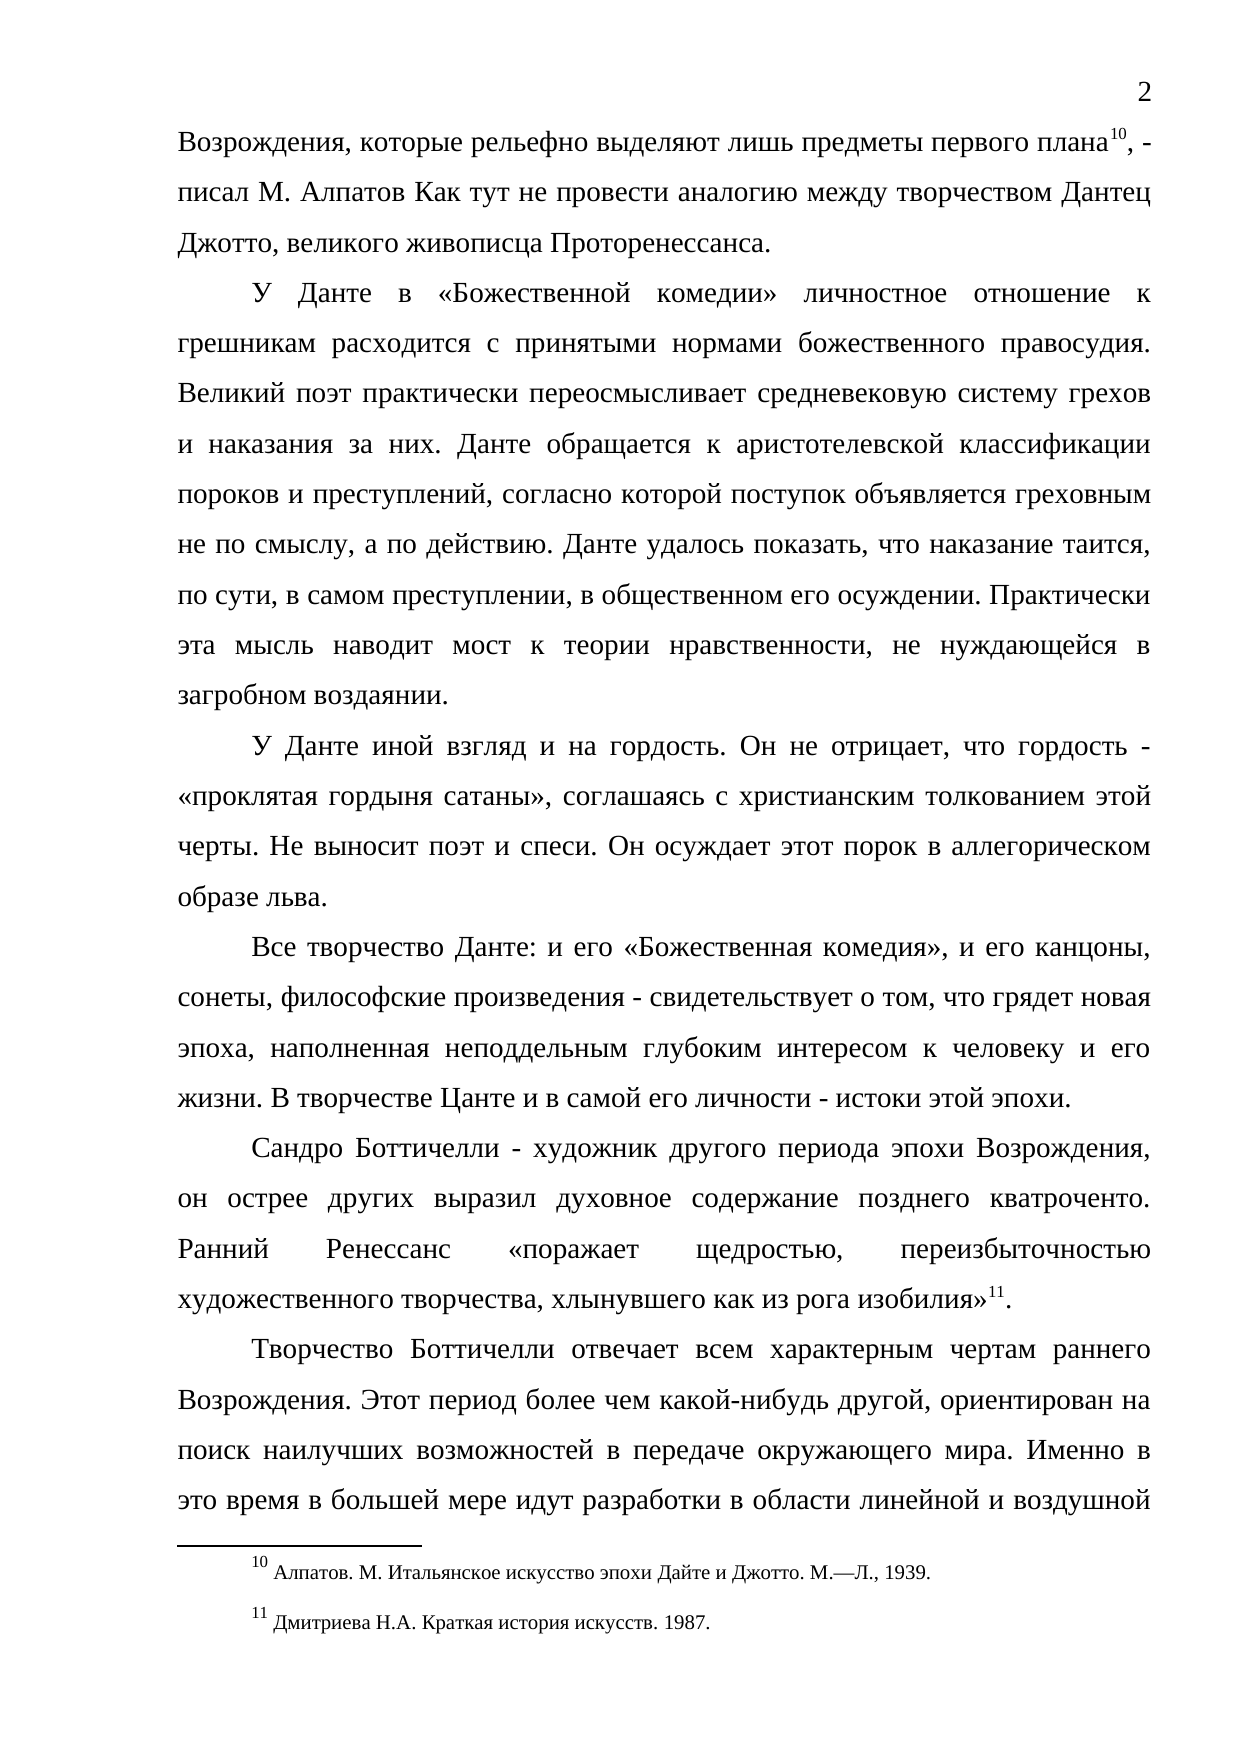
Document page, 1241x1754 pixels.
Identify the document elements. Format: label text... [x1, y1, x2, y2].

text Все творчество Данте: и его «Божественная комедия», и его канцоны, сонеты, философские произведения - свидетельствует о том, что грядет новая эпоха, наполненная неподдельным глубоким интересом к человеку и его жизни. В творчестве Цанте и в самой его личности - истоки этой эпохи. [177, 929, 1152, 1113]
text Сандро Боттичелли - художник другого периода эпохи Возрождения, он острее других выразил духовное содержание позднего кватроченто. Ранний Ренессанс «поражает щедростью, переизбыточностью художественного творчества, хлынувшего как из рога изобилия». [177, 1130, 1152, 1315]
text У Данте в «Божественной комедии» личностное отношение к грешникам расходится с принятыми нормами божественного правосудия. Великий поэт практически переосмысливает средневековую систему грехов и наказания за них. Данте обращается к аристотелевской классификации пороков и преступлений, согласно которой поступок объявляется греховным не по смыслу, а по действию. Данте удалось показать, что наказание таится, по сути, в самом преступлении, в общественном его осуждении. Практически эта мысль наводит мост к теории нравственности, не нуждающейся в загробном воздаянии. [177, 275, 1152, 711]
text У Данте иной взгляд и на гордость. Он не отрицает, что гордость - «проклятая гордыня сатаны», соглашаясь с христианским толкованием этой черты. Не выносит поэт и спеси. Он осуждает этот порок в аллегорическом образе льва. [177, 728, 1152, 912]
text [177, 124, 1152, 258]
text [177, 1332, 1152, 1516]
